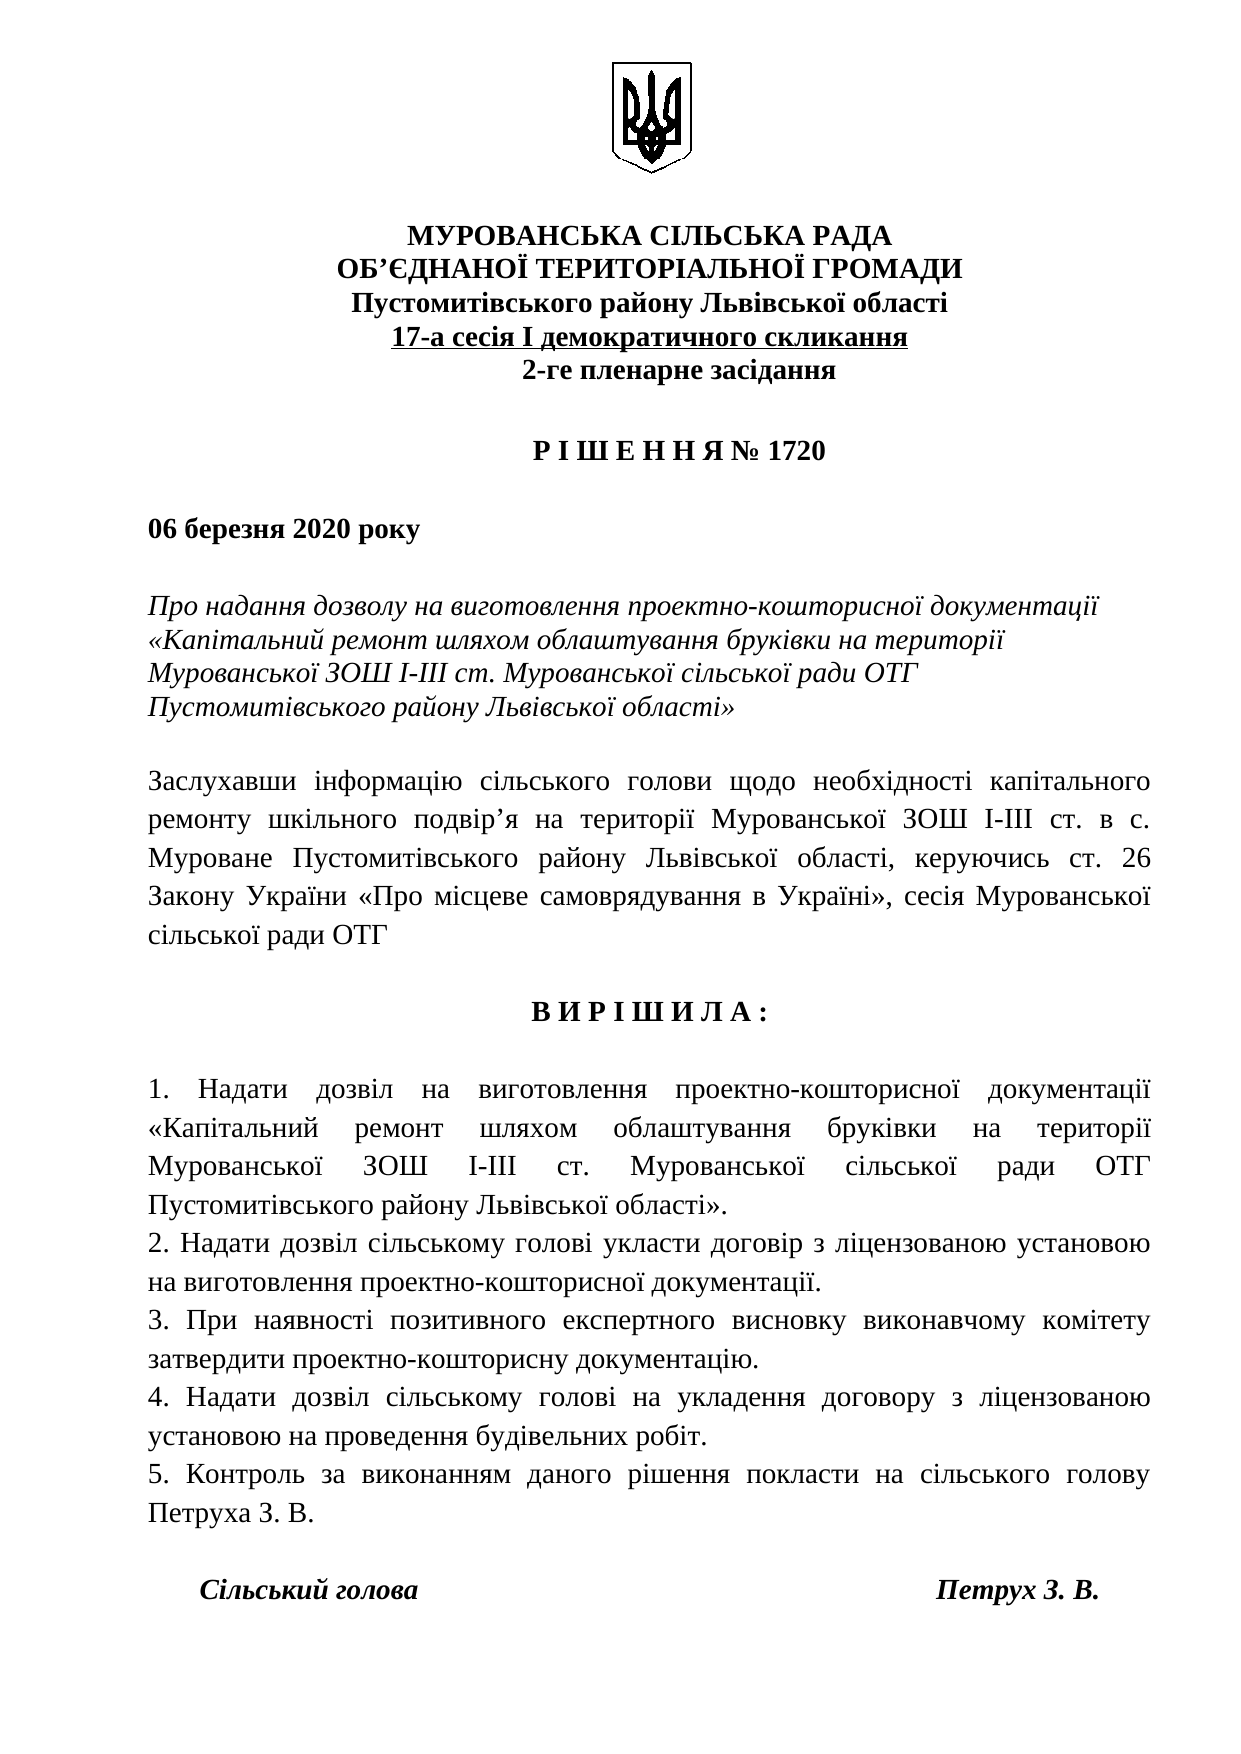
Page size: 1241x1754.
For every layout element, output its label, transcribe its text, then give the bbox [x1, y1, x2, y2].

text В И Р І Ш И Л А : [148, 994, 1152, 1028]
text 2. Надати дозвіл сільському голові укласти договір з ліцензованою установою на виготовлення проектно-кошторисної документації. [148, 1225, 1152, 1297]
picture [608, 62, 697, 175]
text 17-а сесія І демократичного скликання [148, 319, 1152, 352]
text 4. Надати дозвіл сільському голові на укладення договору з ліцензованою установою на проведення будівельних робіт. [148, 1379, 1152, 1452]
text Заслухавши інформацію сільського голови щодо необхідності капітального ремонту шкільного подвір’я на території Мурованської ЗОШ І-ІІІ ст. в с. Муроване Пустомитівського району Львівської області, керуючись ст. 26 Закону України «Про місцеве самоврядування в Україні», сесія Мурованської сільської ради ОТГ [148, 763, 1152, 951]
text ОБ’ЄДНАНОЇ ТЕРИТОРІАЛЬНОЇ ГРОМАДИ [148, 252, 1152, 285]
text 5. Контроль за виконанням даного рішення покласти на сільського голову Петруха З. В. [148, 1457, 1152, 1529]
text Пустомитівського району Львівської області [148, 285, 1152, 319]
text Р І Ш Е Н Н Я № 1720 [148, 433, 1211, 466]
text 1. Надати дозвіл на виготовлення проектно-кошторисної документації «Капітальний ремонт шляхом облаштування бруківки на території Мурованської ЗОШ І-ІІІ ст. Мурованської сільської ради ОТГ Пустомитівського району Львівської області». [148, 1105, 1152, 1220]
text 3. При наявності позитивного експертного висновку виконавчому комітету затвердити проектно-кошторисну документацію. [148, 1302, 1152, 1374]
text МУРОВАНСЬКА СІЛЬСЬКА РАДА [148, 218, 1152, 252]
text Про надання дозволу на виготовлення проектно-кошторисної документації «Капітальний ремонт шляхом облаштування бруківки на території Мурованської ЗОШ І-ІІІ ст. Мурованської сільської ради ОТГ Пустомитівського району Львівської області» [148, 588, 1152, 723]
text Сільський голова Петрух З. В. [148, 1572, 1152, 1606]
text 2-ге пленарне засідання [148, 352, 1211, 386]
text 06 березня 2020 року [148, 511, 1152, 545]
